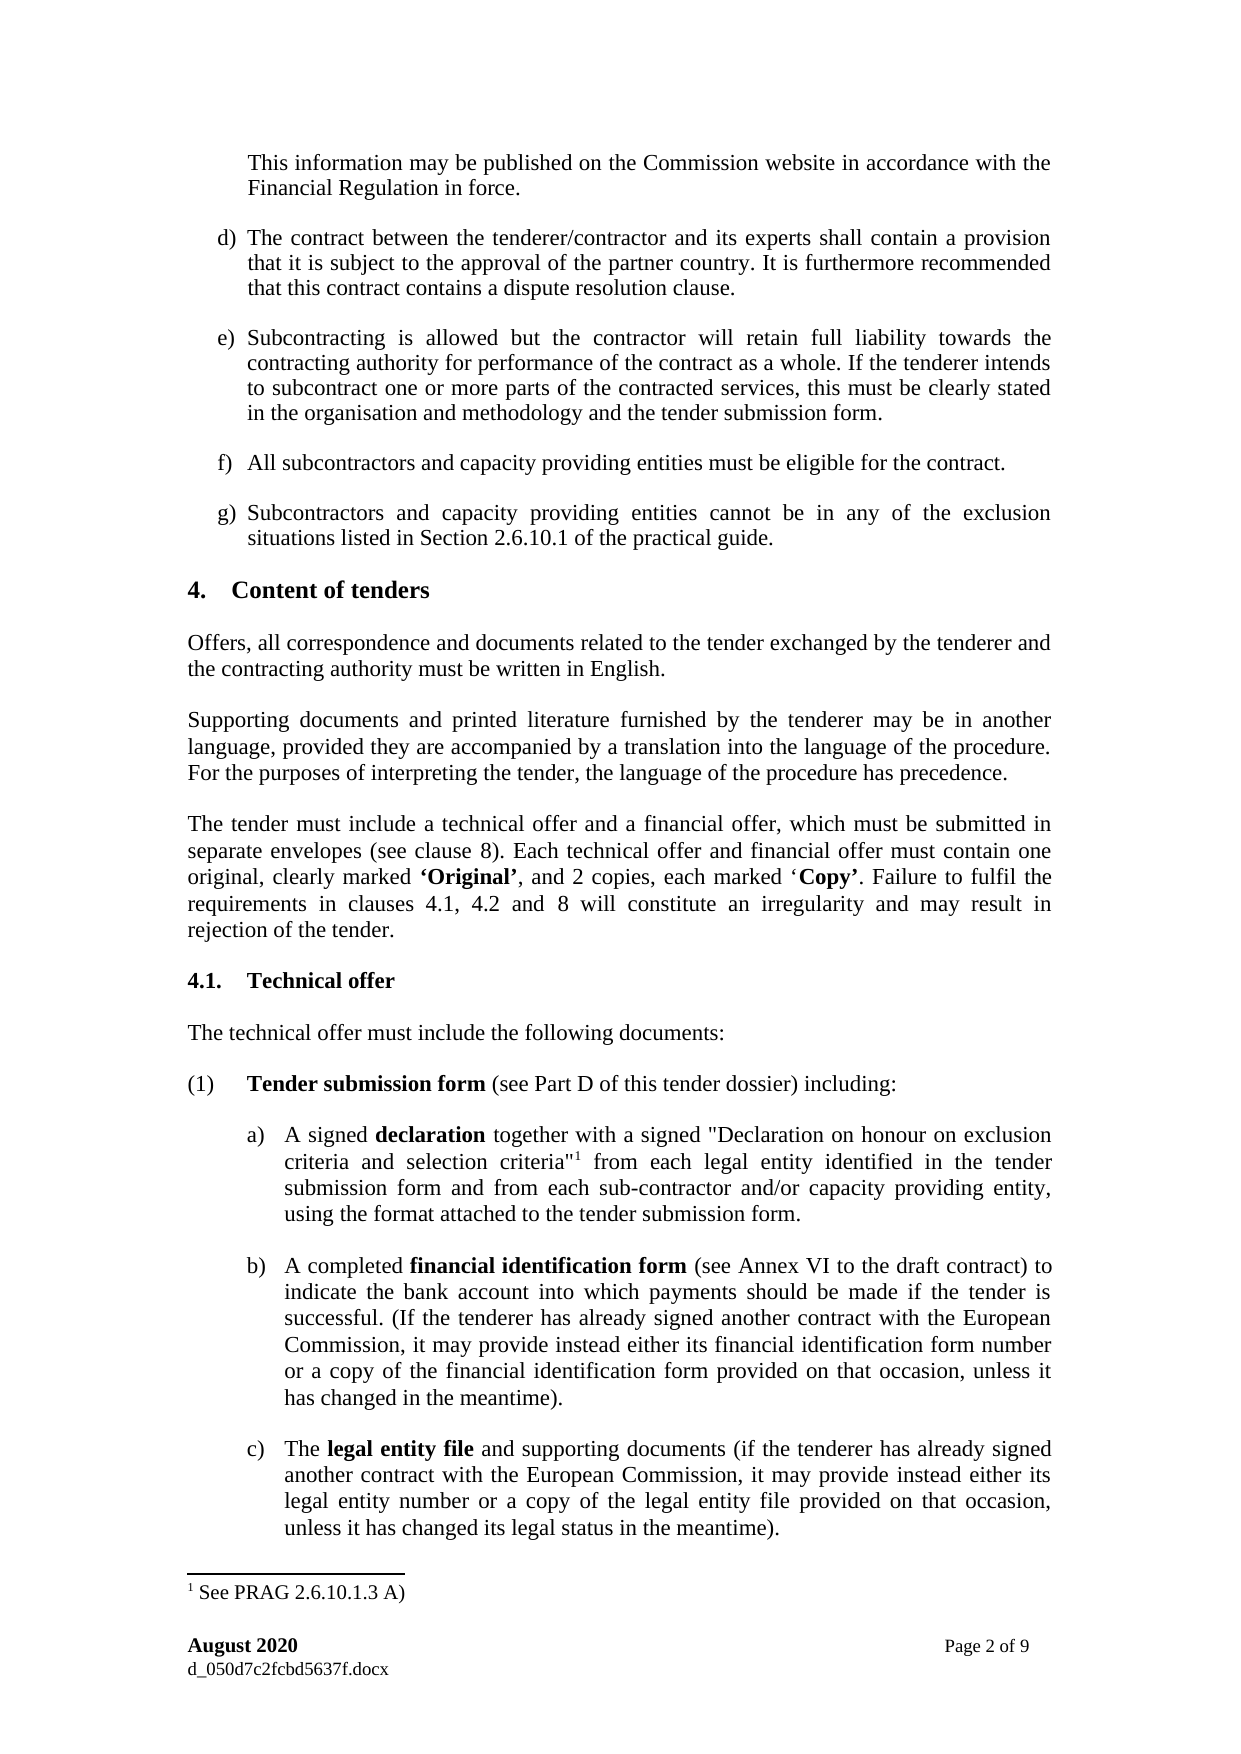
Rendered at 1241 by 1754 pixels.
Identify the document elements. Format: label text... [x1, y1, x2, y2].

text The technical offer must include the following documents: [187, 1019, 1053, 1045]
text 4.1. Technical offer [187, 967, 1053, 994]
list Content of tenders [187, 575, 1053, 604]
list Subcontractors and capacity providing entities cannot be in any of the exclusion situations listed in Section 2.6.10.1 of the practical guide. [217, 500, 1053, 550]
list Subcontracting is allowed but the contractor will retain full liability towards the contracting authority for performance of the contract as a whole. If the tenderer intends to subcontract one or more parts of the contracted services, this must be clearly stated in the organisation and methodology and the tender submission form. [217, 325, 1053, 425]
subtitle Offers, all correspondence and documents related to the tender exchanged by the tenderer and the contracting authority must be written in English. [187, 629, 1053, 681]
list A completed financial identification form (see Annex VI to the draft contract) to indicate the bank account into which payments should be made if the tender is successful. (If the tenderer has already signed another contract with the European Commission, it may provide instead either its financial identification form number or a copy of the financial identification form provided on that occasion, unless it has changed in the meantime). [247, 1252, 1053, 1410]
list The contract between the tenderer/contractor and its experts shall contain a provision that it is subject to the approval of the partner country. It is furthermore recommended that this contract contains a dispute resolution clause. [217, 225, 1053, 300]
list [217, 150, 1053, 200]
list Tender submission form (see Part D of this tender dossier) including: [187, 1070, 1053, 1096]
text The tender must include a technical offer and a financial offer, which must be submitted in separate envelopes (see clause 8). Each technical offer and financial offer must contain one original, clearly marked ‘Original’, and 2 copies, each marked ‘Copy’. Failure to fulfil the requirements in clauses 4.1, 4.2 and 8 will constitute an irregularity and may result in rejection of the tender. [187, 811, 1053, 942]
list A signed declaration together with a signed "Declaration on honour on exclusion criteria and selection criteria" from each legal entity identified in the tender submission form and from each sub-contractor and/or capacity providing entity, using the format attached to the tender submission form. [247, 1121, 1053, 1227]
subtitle Supporting documents and printed literature furnished by the tenderer may be in another language, provided they are accompanied by a translation into the language of the procedure. For the purposes of interpreting the tender, the language of the procedure has precedence. [187, 706, 1053, 786]
list All subcontractors and capacity providing entities must be eligible for the contract. [217, 450, 1053, 475]
list The legal entity file and supporting documents (if the tenderer has already signed another contract with the European Commission, it may provide instead either its legal entity number or a copy of the legal entity file provided on that occasion, unless it has changed its legal status in the meantime). [247, 1435, 1053, 1540]
